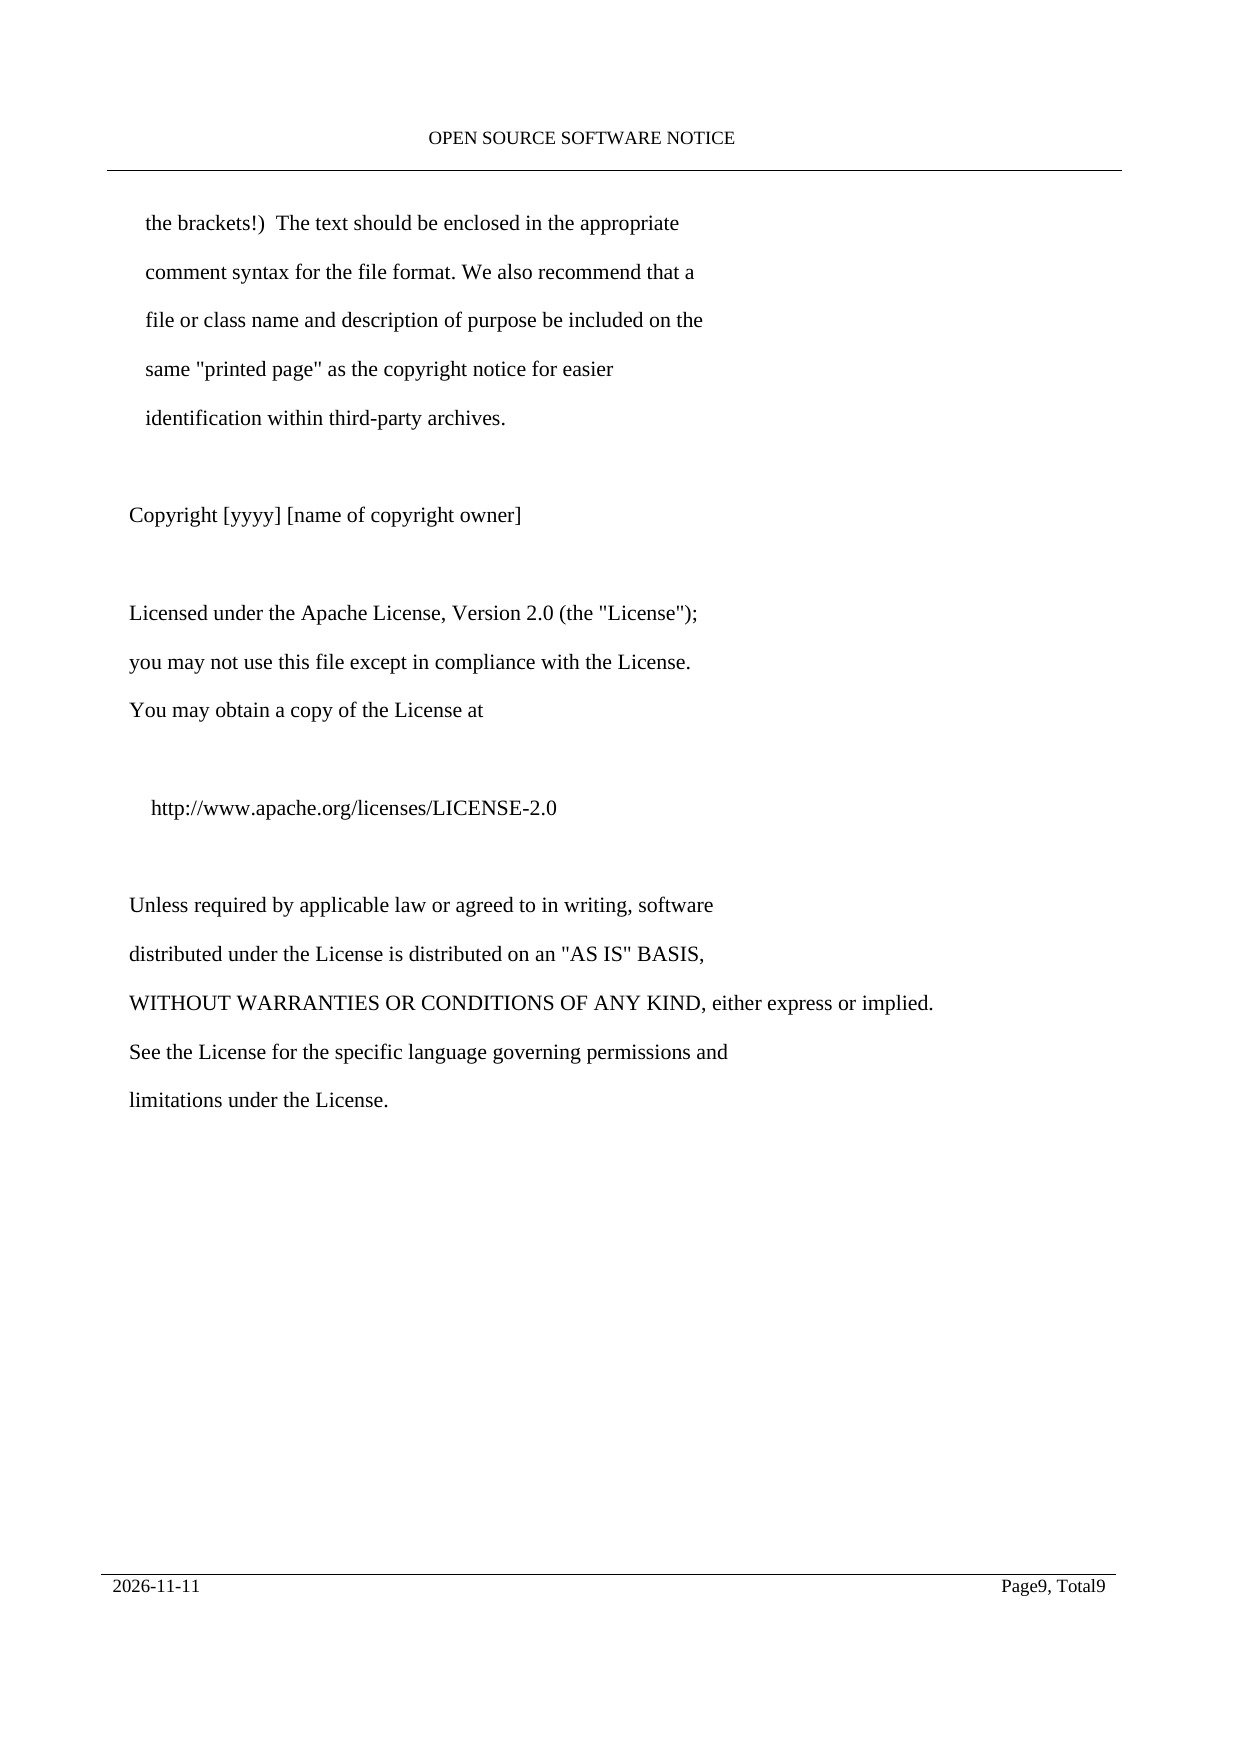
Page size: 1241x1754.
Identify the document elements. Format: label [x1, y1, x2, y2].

text [112, 206, 1128, 1116]
